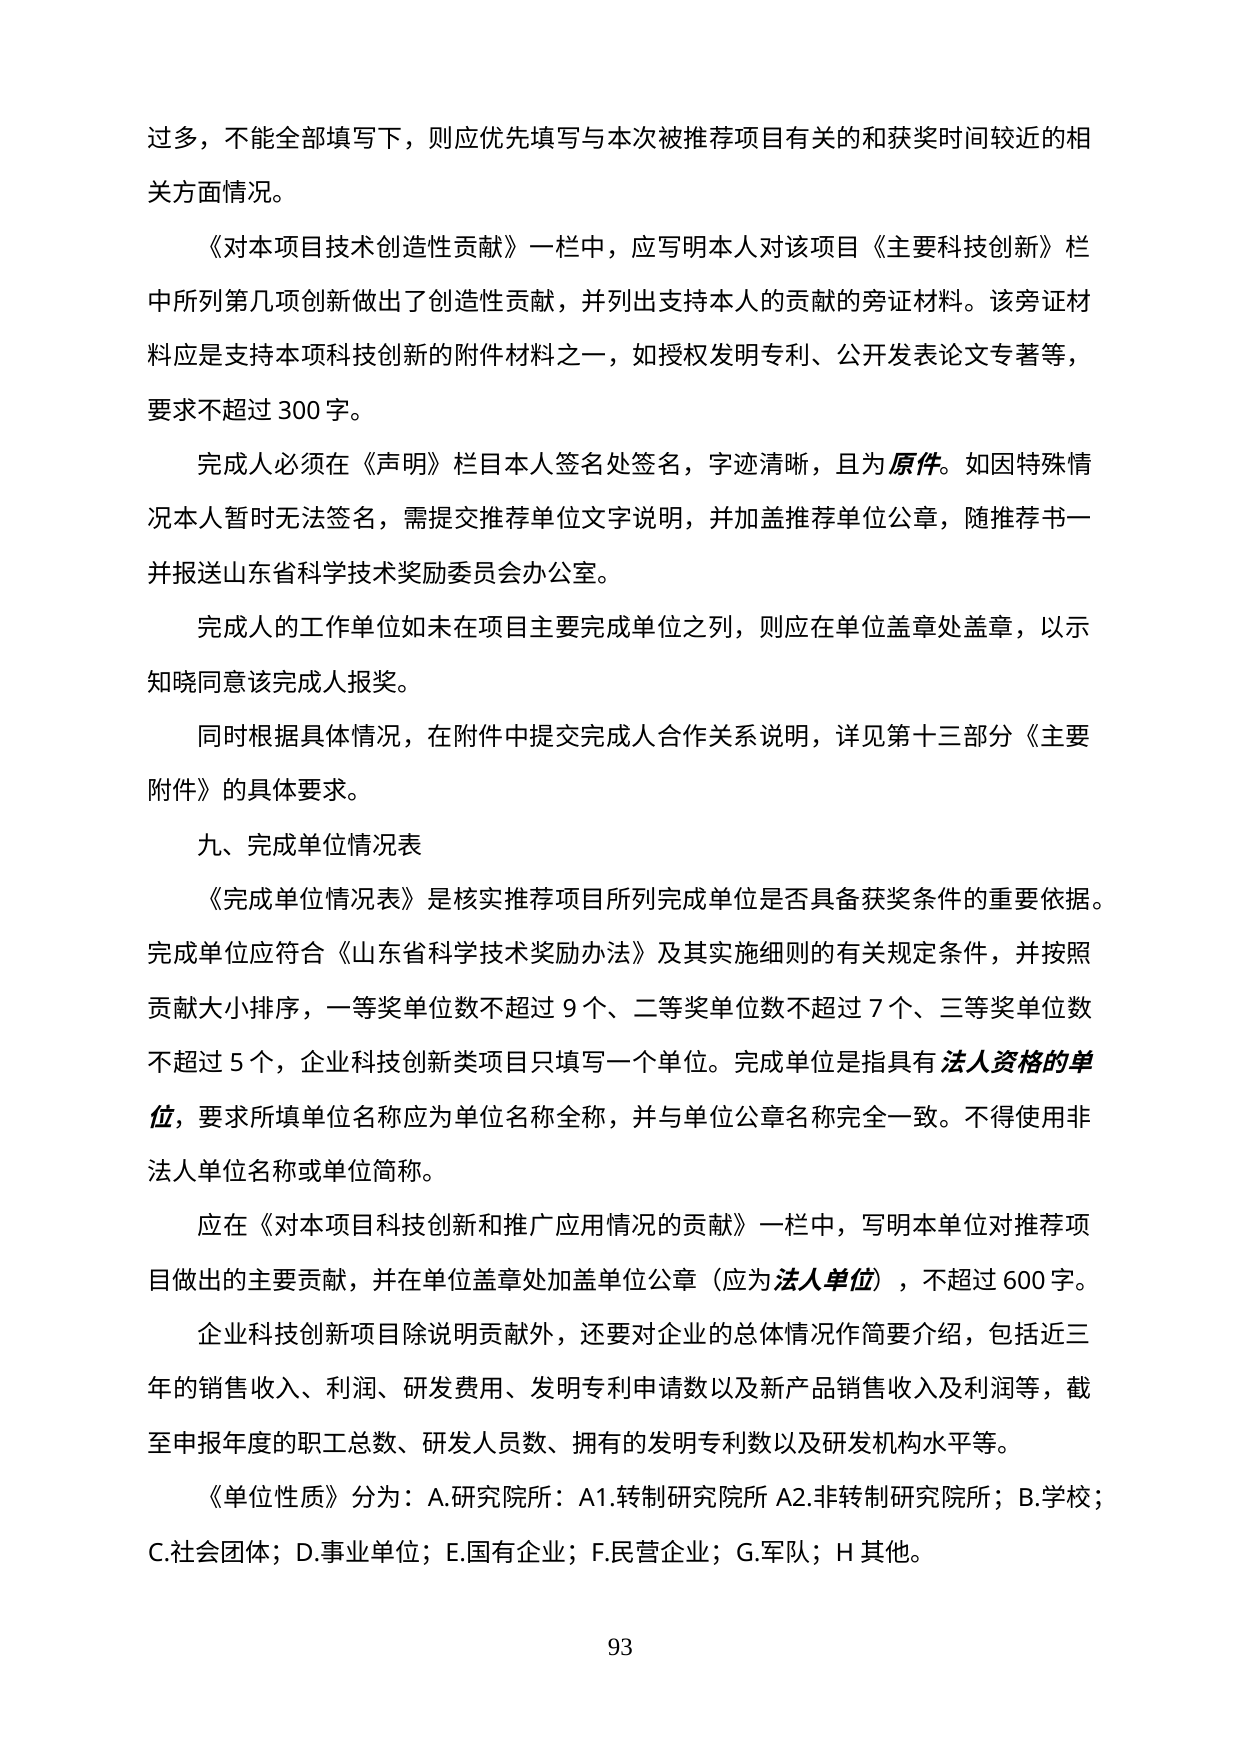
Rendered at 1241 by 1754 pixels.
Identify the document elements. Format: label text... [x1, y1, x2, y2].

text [148, 118, 1092, 209]
text 应在《对本项目科技创新和推广应用情况的贡献》一栏中，写明本单位对推荐项目做出的主要贡献，并在单位盖章处加盖单位公章（应为法人单位），不超过600字。 [148, 1206, 1092, 1296]
text 同时根据具体情况，在附件中提交完成人合作关系说明，详见第十三部分《主要附件》的具体要求。 [148, 716, 1092, 807]
text 《完成单位情况表》是核实推荐项目所列完成单位是否具备获奖条件的重要依据。完成单位应符合《山东省科学技术奖励办法》及其实施细则的有关规定条件，并按照贡献大小排序，一等奖单位数不超过9个、二等奖单位数不超过7个、三等奖单位数不超过5个，企业科技创新类项目只填写一个单位。完成单位是指具有法人资格的单位，要求所填单位名称应为单位名称全称，并与单位公章名称完全一致。不得使用非法人单位名称或单位简称。 [148, 879, 1092, 1188]
text 九、完成单位情况表 [148, 825, 1092, 861]
text 企业科技创新项目除说明贡献外，还要对企业的总体情况作简要介绍，包括近三年的销售收入、利润、研发费用、发明专利申请数以及新产品销售收入及利润等，截至申报年度的职工总数、研发人员数、拥有的发明专利数以及研发机构水平等。 [148, 1314, 1092, 1459]
text 完成人必须在《声明》栏目本人签名处签名，字迹清晰，且为原件。如因特殊情况本人暂时无法签名，需提交推荐单位文字说明，并加盖推荐单位公章，随推荐书一并报送山东省科学技术奖励委员会办公室。 [148, 444, 1092, 589]
text 完成人的工作单位如未在项目主要完成单位之列，则应在单位盖章处盖章，以示知晓同意该完成人报奖。 [148, 608, 1092, 698]
text 《对本项目技术创造性贡献》一栏中，应写明本人对该项目《主要科技创新》栏中所列第几项创新做出了创造性贡献，并列出支持本人的贡献的旁证材料。该旁证材料应是支持本项科技创新的附件材料之一，如授权发明专利、公开发表论文专著等，要求不超过300字。 [148, 227, 1092, 426]
text 《单位性质》分为：A.研究院所：A1.转制研究院所 A2.非转制研究院所；B.学校；C.社会团体；D.事业单位；E.国有企业；F.民营企业；G.军队；H 其他。 [148, 1478, 1092, 1568]
